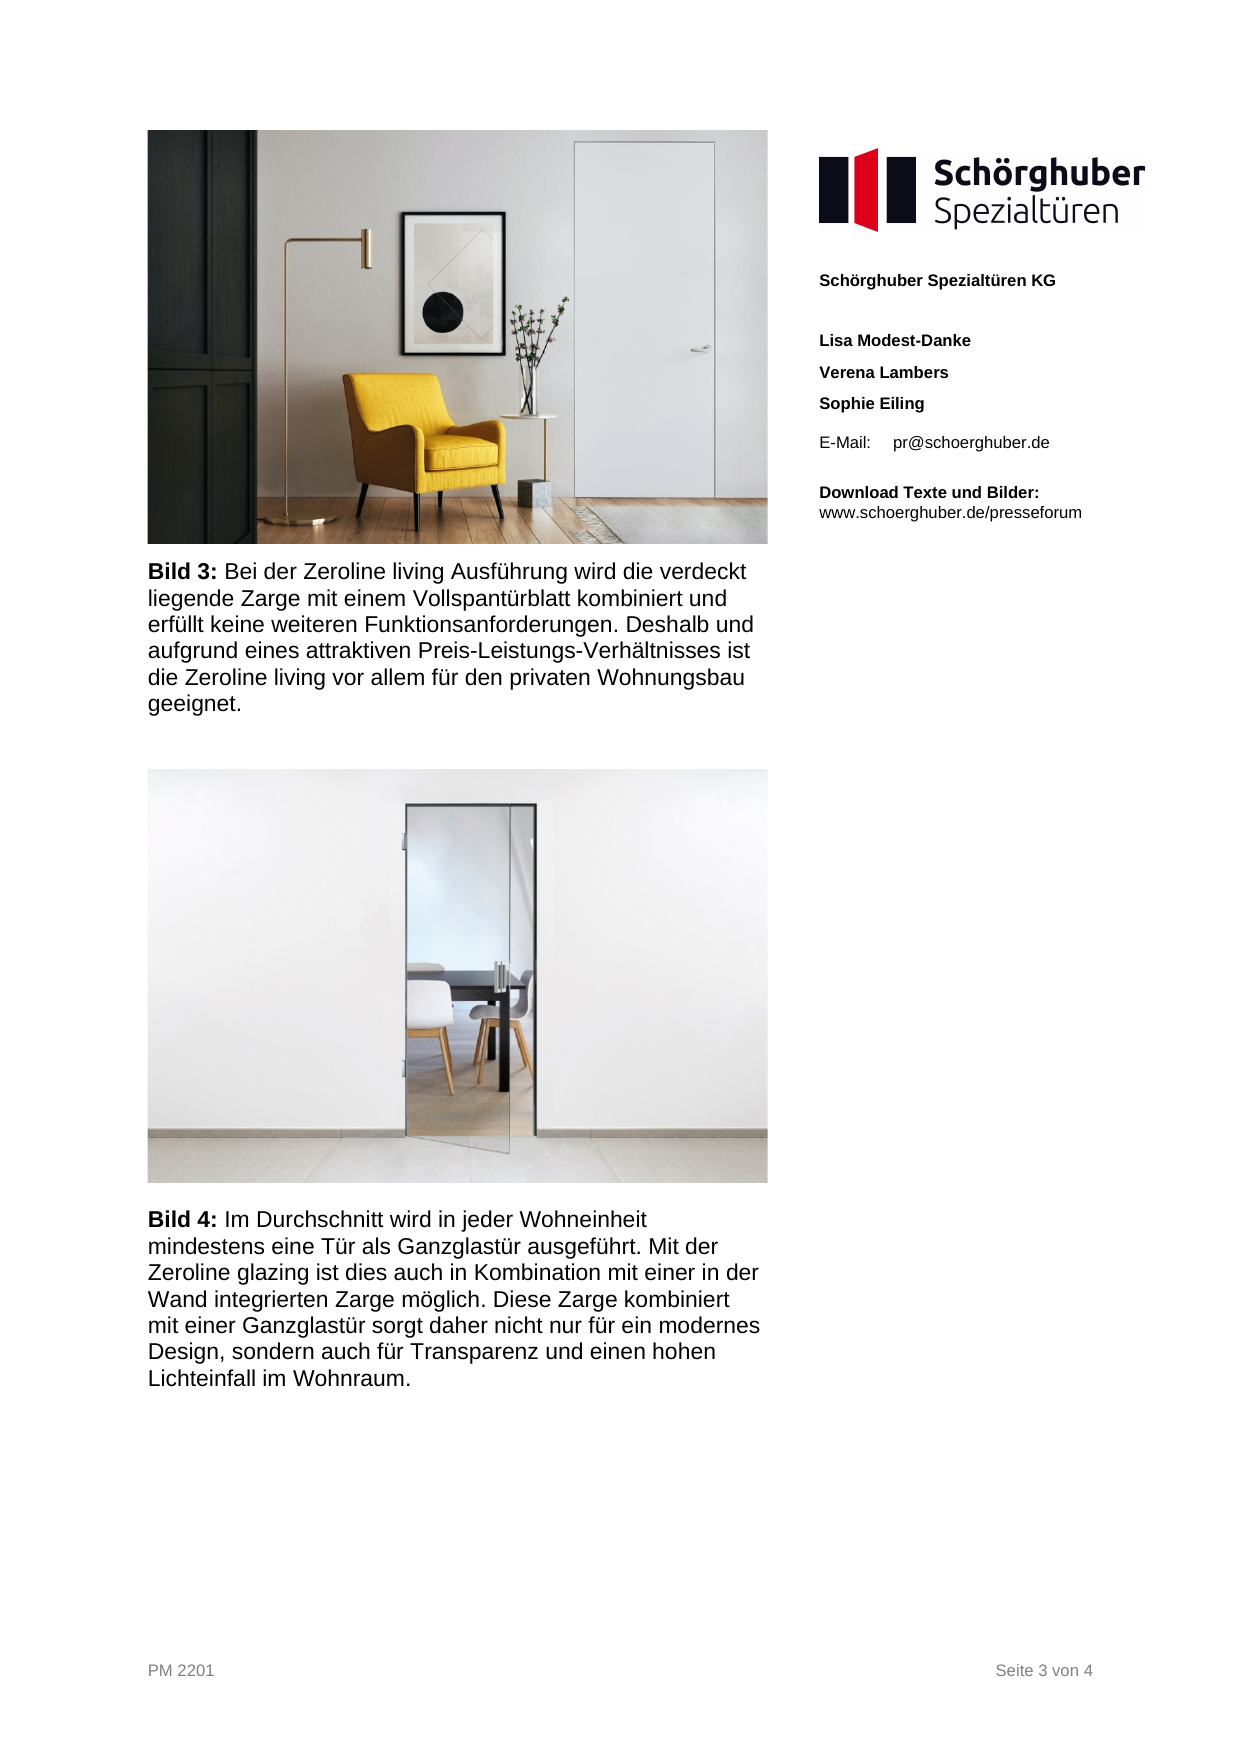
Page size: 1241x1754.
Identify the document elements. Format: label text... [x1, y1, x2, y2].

text Bild 4: Im Durchschnitt wird in jeder Wohneinheit mindestens eine Tür als Ganzglastür ausgeführt. Mit der Zeroline glazing ist dies auch in Kombination mit einer in der Wand integrierten Zarge möglich. Diese Zarge kombiniert mit einer Ganzglastür sorgt daher nicht nur für ein modernes Design, sondern auch für Transparenz und einen hohen Lichteinfall im Wohnraum. [148, 1206, 766, 1391]
picture [147, 130, 768, 544]
picture [147, 769, 768, 1183]
picture [819, 148, 1146, 232]
text Bild 3: Bei der Zeroline living Ausführung wird die verdeckt liegende Zarge mit einem Vollspantürblatt kombiniert und erfüllt keine weiteren Funktionsanforderungen. Deshalb und aufgrund eines attraktiven Preis-Leistungs-Verhältnisses ist die Zeroline living vor allem für den privaten Wohnungsbau geeignet. [148, 558, 766, 716]
